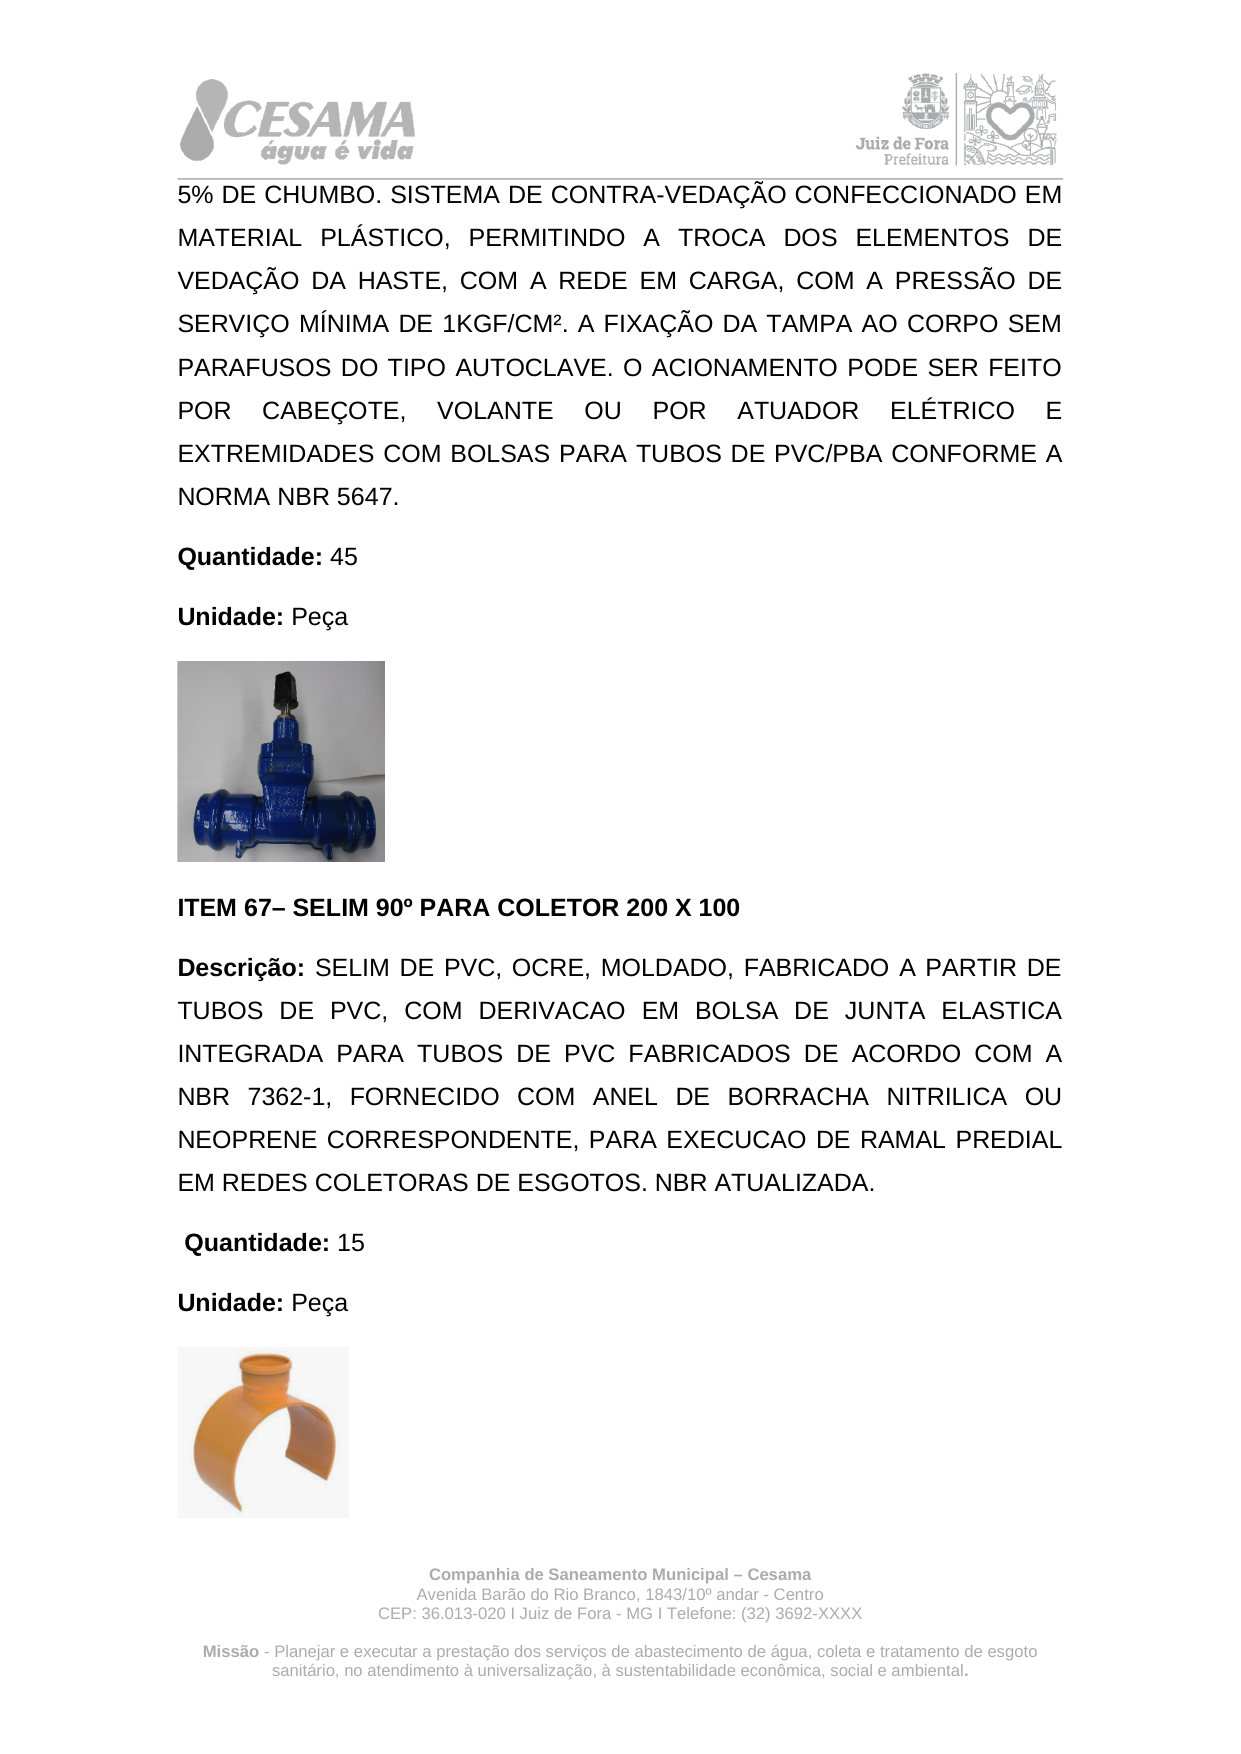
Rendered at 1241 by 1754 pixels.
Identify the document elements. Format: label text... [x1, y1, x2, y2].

text Descrição: SELIM DE PVC, OCRE, MOLDADO, FABRICADO A PARTIR DE TUBOS DE PVC, COM DERIVACAO EM BOLSA DE JUNTA ELASTICA INTEGRADA PARA TUBOS DE PVC FABRICADOS DE ACORDO COM A NBR 7362-1, FORNECIDO COM ANEL DE BORRACHA NITRILICA OU NEOPRENE CORRESPONDENTE, PARA EXECUCAO DE RAMAL PREDIAL EM REDES COLETORAS DE ESGOTOS. NBR ATUALIZADA. [177, 952, 1063, 1197]
text Unidade: Peça [177, 1288, 1063, 1316]
text Quantidade: 15 [177, 1228, 1063, 1257]
text Quantidade: 45 [177, 542, 1063, 570]
picture [177, 73, 1064, 180]
picture [177, 1347, 349, 1518]
text ITEM 67– SELIM 90º PARA COLETOR 200 X 100 [177, 893, 1063, 921]
text Unidade: Peça [177, 601, 1063, 630]
picture [177, 661, 385, 862]
